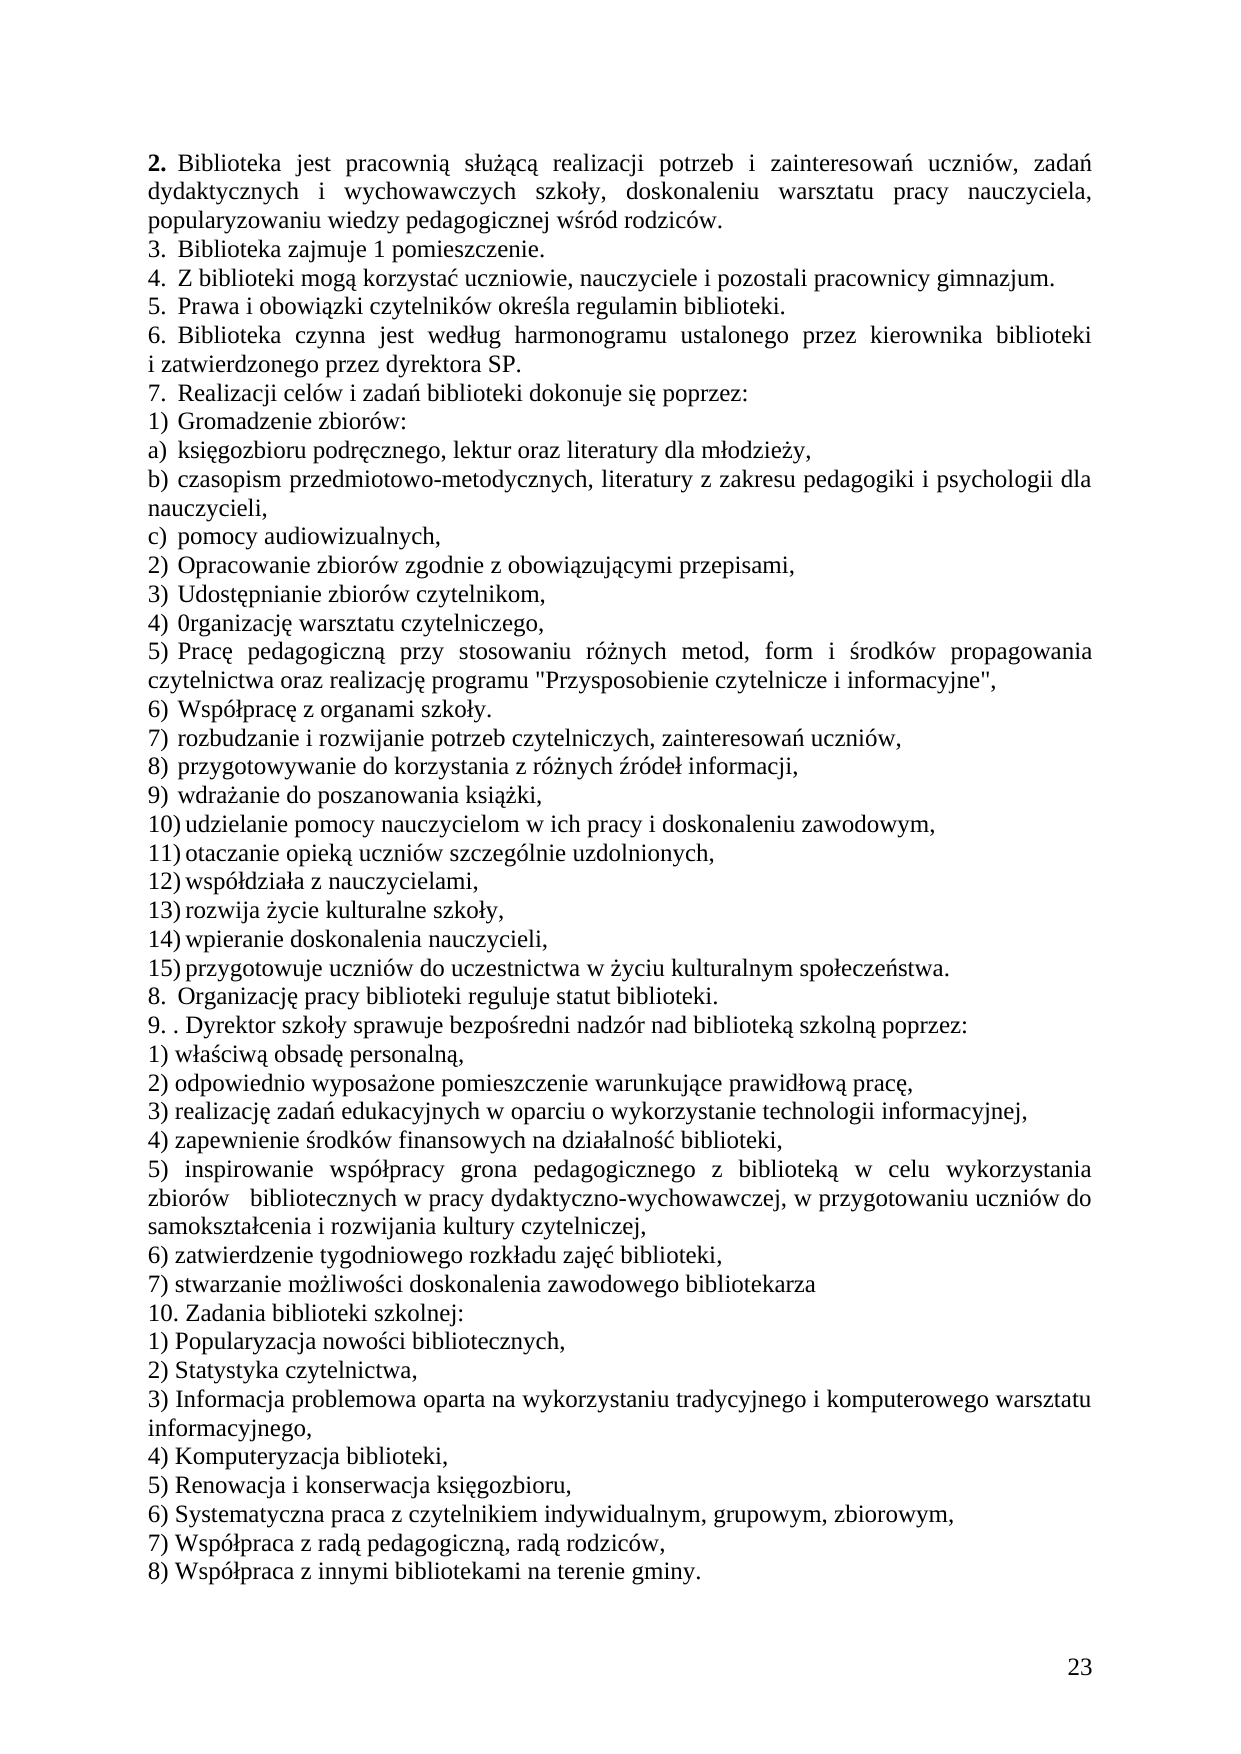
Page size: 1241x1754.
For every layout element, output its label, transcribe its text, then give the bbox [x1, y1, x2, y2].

list przygotowywanie do korzystania z różnych źródeł informacji, [148, 751, 1093, 780]
list wpieranie doskonalenia nauczycieli, [148, 924, 1093, 953]
text 10. Zadania biblioteki szkolnej: [148, 1298, 1093, 1326]
list rozwija życie kulturalne szkoły, [148, 895, 1093, 924]
text 1) Popularyzacja nowości bibliotecznych, [148, 1326, 1093, 1355]
list Gromadzenie zbiorów: [148, 406, 1093, 435]
text 7) Współpraca z radą pedagogiczną, radą rodziców, [148, 1528, 1093, 1556]
list Udostępnianie zbiorów czytelnikom, [148, 579, 1093, 608]
text 5) inspirowanie współpracy grona pedagogicznego z biblioteką w celu wykorzystania zbiorów bibliotecznych w pracy dydaktyczno-wychowawczej, w przygotowaniu uczniów do samokształcenia i rozwijania kultury czytelniczej, [148, 1154, 1093, 1240]
list Organizację pracy biblioteki reguluje statut biblioteki. [148, 981, 1093, 1010]
list otaczanie opieką uczniów szczególnie uzdolnionych, [148, 838, 1093, 866]
list wdrażanie do poszanowania książki, [148, 780, 1093, 809]
list Z biblioteki mogą korzystać uczniowie, nauczyciele i pozostali pracownicy gimnazjum. [148, 263, 1093, 291]
text 4) zapewnienie środków finansowych na działalność biblioteki, [148, 1125, 1093, 1154]
list czasopism przedmiotowo-metodycznych, literatury z zakresu pedagogiki i psychologii dla nauczycieli, [148, 464, 1093, 521]
text 5) Renowacja i konserwacja księgozbioru, [148, 1470, 1093, 1499]
list Biblioteka zajmuje 1 pomieszczenie. [148, 234, 1093, 263]
list rozbudzanie i rozwijanie potrzeb czytelniczych, zainteresowań uczniów, [148, 723, 1093, 751]
text 6) zatwierdzenie tygodniowego rozkładu zajęć biblioteki, [148, 1240, 1093, 1269]
text 2) Statystyka czytelnictwa, [148, 1355, 1093, 1384]
text 7) stwarzanie możliwości doskonalenia zawodowego bibliotekarza [148, 1269, 1093, 1298]
text 3) realizację zadań edukacyjnych w oparciu o wykorzystanie technologii informacyjnej, [148, 1096, 1093, 1125]
text 4) Komputeryzacja biblioteki, [148, 1441, 1093, 1470]
list Realizacji celów i zadań biblioteki dokonuje się poprzez: [148, 378, 1093, 406]
list Biblioteka czynna jest według harmonogramu ustalonego przez kierownika biblioteki i zatwierdzonego przez dyrektora SP. [148, 320, 1093, 378]
text 3) Informacja problemowa oparta na wykorzystaniu tradycyjnego i komputerowego warsztatu informacyjnego, [148, 1384, 1093, 1441]
list Opracowanie zbiorów zgodnie z obowiązującymi przepisami, [148, 550, 1093, 579]
list przygotowuje uczniów do uczestnictwa w życiu kulturalnym społeczeństwa. [148, 953, 1093, 981]
text 2) odpowiednio wyposażone pomieszczenie warunkujące prawidłową pracę, [148, 1068, 1093, 1096]
list 0rganizację warsztatu czytelniczego, [148, 608, 1093, 636]
text 6) Systematyczna praca z czytelnikiem indywidualnym, grupowym, zbiorowym, [148, 1499, 1093, 1528]
text 9. . Dyrektor szkoły sprawuje bezpośredni nadzór nad biblioteką szkolną poprzez: [148, 1010, 1093, 1039]
list współdziała z nauczycielami, [148, 866, 1093, 895]
list księgozbioru podręcznego, lektur oraz literatury dla młodzieży, [148, 435, 1093, 464]
list udzielanie pomocy nauczycielom w ich pracy i doskonaleniu zawodowym, [148, 809, 1093, 838]
list pomocy audiowizualnych, [148, 521, 1093, 550]
list Prawa i obowiązki czytelników określa regulamin biblioteki. [148, 291, 1093, 320]
list Biblioteka jest pracownią służącą realizacji potrzeb i zainteresowań uczniów, zadań dydaktycznych i wychowawczych szkoły, doskonaleniu warsztatu pracy nauczyciela, popularyzowaniu wiedzy pedagogicznej wśród rodziców. [148, 148, 1093, 234]
text 8) Współpraca z innymi bibliotekami na terenie gminy. [148, 1556, 1093, 1585]
text 1) właściwą obsadę personalną, [148, 1039, 1093, 1068]
list Pracę pedagogiczną przy stosowaniu różnych metod, form i środków propagowania czytelnictwa oraz realizację programu "Przysposobienie czytelnicze i informacyjne", [148, 636, 1093, 694]
list Współpracę z organami szkoły. [148, 694, 1093, 723]
